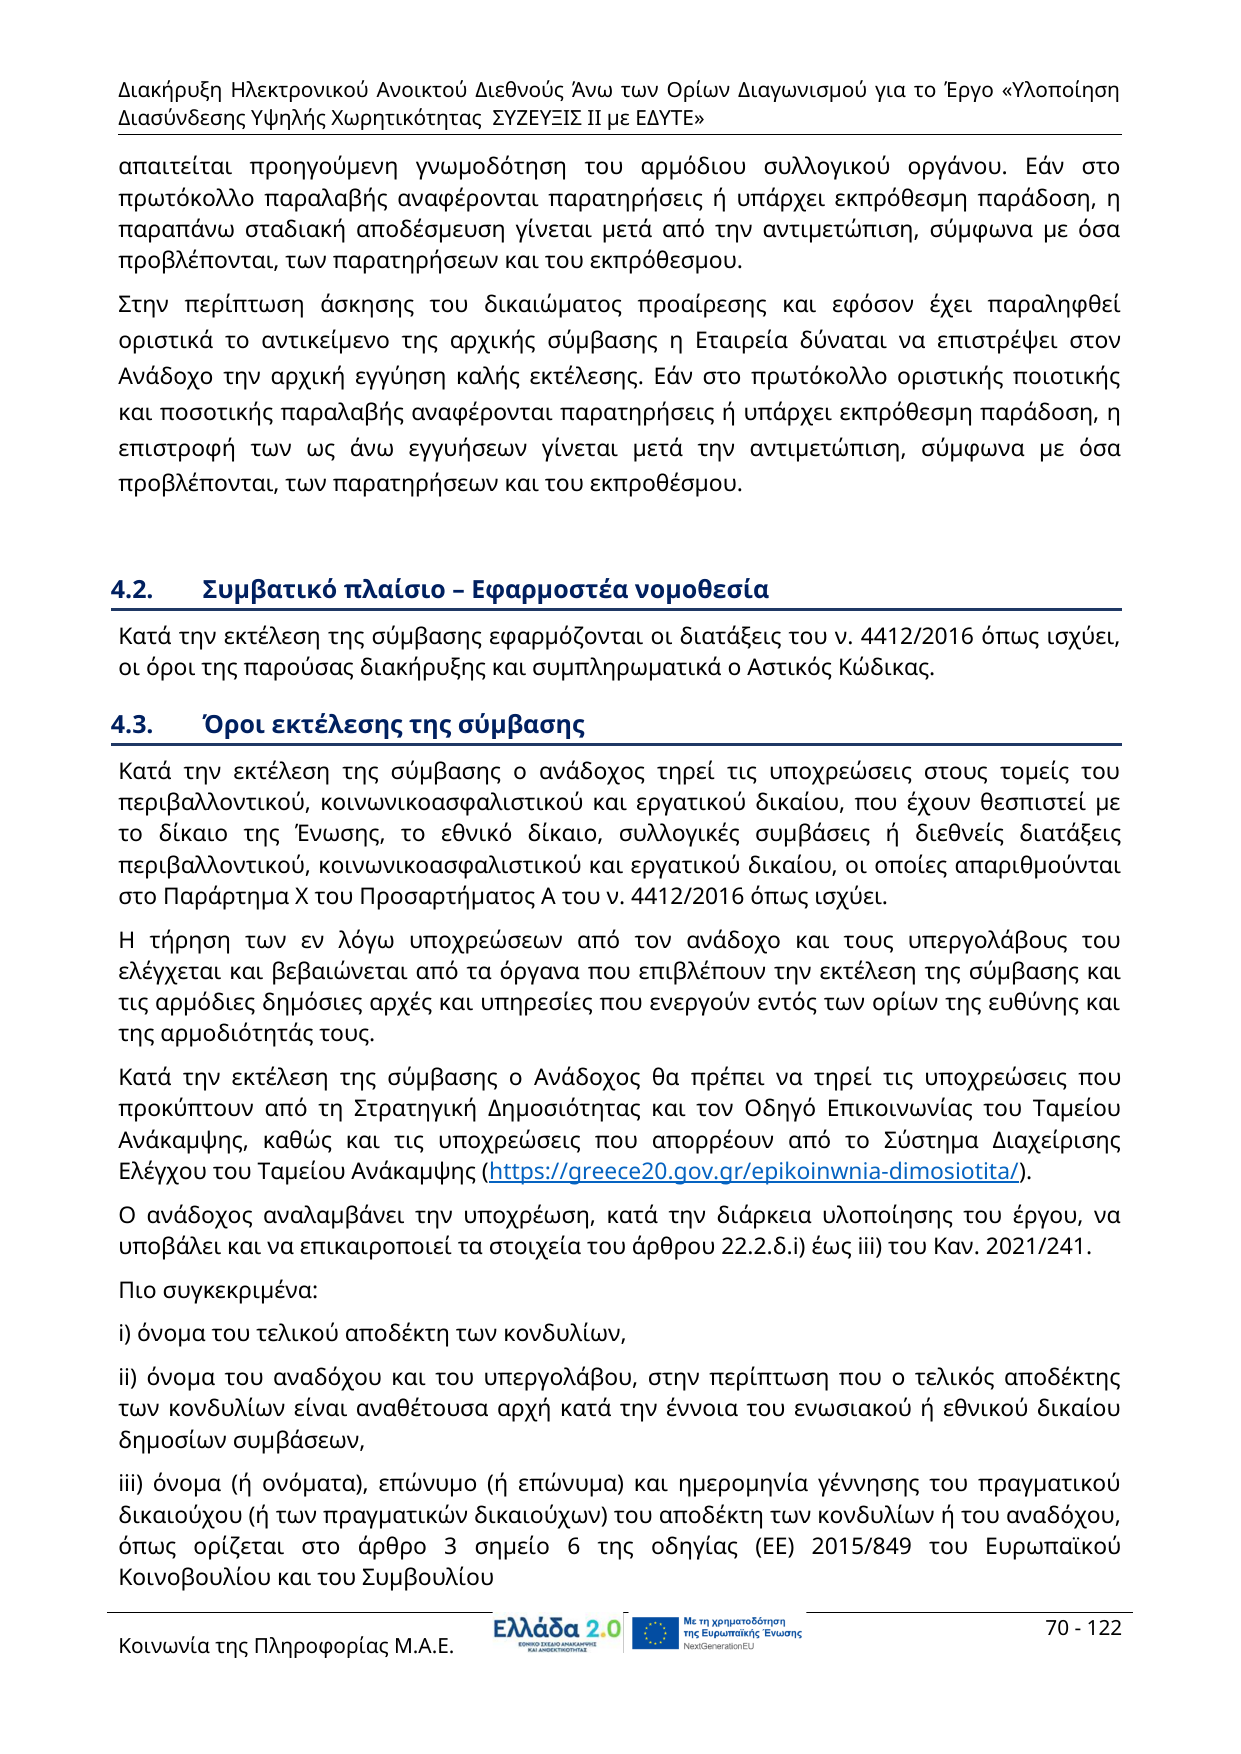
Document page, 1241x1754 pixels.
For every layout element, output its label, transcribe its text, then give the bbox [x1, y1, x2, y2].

picture [492, 1612, 807, 1653]
text Στην περίπτωση άσκησης του δικαιώματος προαίρεσης και εφόσον έχει παραληφθεί οριστικά το αντικείμενο της αρχικής σύμβασης η Εταιρεία δύναται να επιστρέψει στον Ανάδοχο την αρχική εγγύηση καλής εκτέλεσης. Εάν στο πρωτόκολλο οριστικής ποιοτικής και ποσοτικής παραλαβής αναφέρονται παρατηρήσεις ή υπάρχει εκπρόθεσμη παράδοση, η επιστροφή των ως άνω εγγυήσεων γίνεται μετά την αντιμετώπιση, σύμφωνα με όσα προβλέπονται, των παρατηρήσεων και του εκπροθέσμου. [118, 288, 1122, 499]
text Κατά την εκτέλεση της σύμβασης ο ανάδοχος τηρεί τις υποχρεώσεις στους τομείς του περιβαλλοντικού, κοινωνικοασφαλιστικού και εργατικού δικαίου, που έχουν θεσπιστεί με το δίκαιο της Ένωσης, το εθνικό δίκαιο, συλλογικές συμβάσεις ή διεθνείς διατάξεις περιβαλλοντικού, κοινωνικοασφαλιστικού και εργατικού δικαίου, οι οποίες απαριθμούνται στο Παράρτημα Χ του Προσαρτήματος Α του ν. 4412/2016 όπως ισχύει. [118, 755, 1122, 911]
text Η τήρηση των εν λόγω υποχρεώσεων από τον ανάδοχο και τους υπεργολάβους του ελέγχεται και βεβαιώνεται από τα όργανα που επιβλέπουν την εκτέλεση της σύμβασης και τις αρμόδιες δημόσιες αρχές και υπηρεσίες που ενεργούν εντός των ορίων της ευθύνης και της αρμοδιότητάς τους. [118, 923, 1122, 1048]
text Πιο συγκεκριμένα: [118, 1273, 1122, 1305]
text Κατά την εκτέλεση της σύμβασης ο Ανάδοχος θα πρέπει να τηρεί τις υποχρεώσεις που προκύπτουν από τη Στρατηγική Δημοσιότητας και τον Οδηγό Επικοινωνίας του Ταμείου Ανάκαμψης, καθώς και τις υποχρεώσεις που απορρέουν από το Σύστημα Διαχείρισης Ελέγχου του Ταμείου Ανάκαμψης (https://greece20.gov.gr/epikoinwnia-dimosiotita/). [118, 1061, 1122, 1186]
text ii) όνομα του αναδόχου και του υπεργολάβου, στην περίπτωση που ο τελικός αποδέκτης των κονδυλίων είναι αναθέτουσα αρχή κατά την έννοια του ενωσιακού ή εθνικού δικαίου δημοσίων συμβάσεων, [118, 1361, 1122, 1455]
text Ο ανάδοχος αναλαμβάνει την υποχρέωση, κατά την διάρκεια υλοποίησης του έργου, να υποβάλει και να επικαιροποιεί τα στοιχεία του άρθρου 22.2.δ.i) έως iii) του Καν. 2021/241. [118, 1198, 1122, 1261]
subtitle Συμβατικό πλαίσιο – Εφαρμοστέα νομοθεσία [111, 572, 1122, 608]
text iii) όνομα (ή ονόματα), επώνυμο (ή επώνυμα) και ημερομηνία γέννησης του πραγματικού δικαιούχου (ή των πραγματικών δικαιούχων) του αποδέκτη των κονδυλίων ή του αναδόχου, όπως ορίζεται στο άρθρο 3 σημείο 6 της οδηγίας (ΕΕ) 2015/849 του Ευρωπαϊκού Κοινοβουλίου και του Συμβουλίου [118, 1467, 1122, 1592]
text Κατά την εκτέλεση της σύμβασης εφαρμόζονται οι διατάξεις του ν. 4412/2016 όπως ισχύει, οι όροι της παρούσας διακήρυξης και συμπληρωματικά ο Αστικός Κώδικας. [118, 620, 1122, 682]
text i) όνομα του τελικού αποδέκτη των κονδυλίων, [118, 1317, 1122, 1348]
subtitle Όροι εκτέλεσης της σύμβασης [111, 707, 1122, 743]
